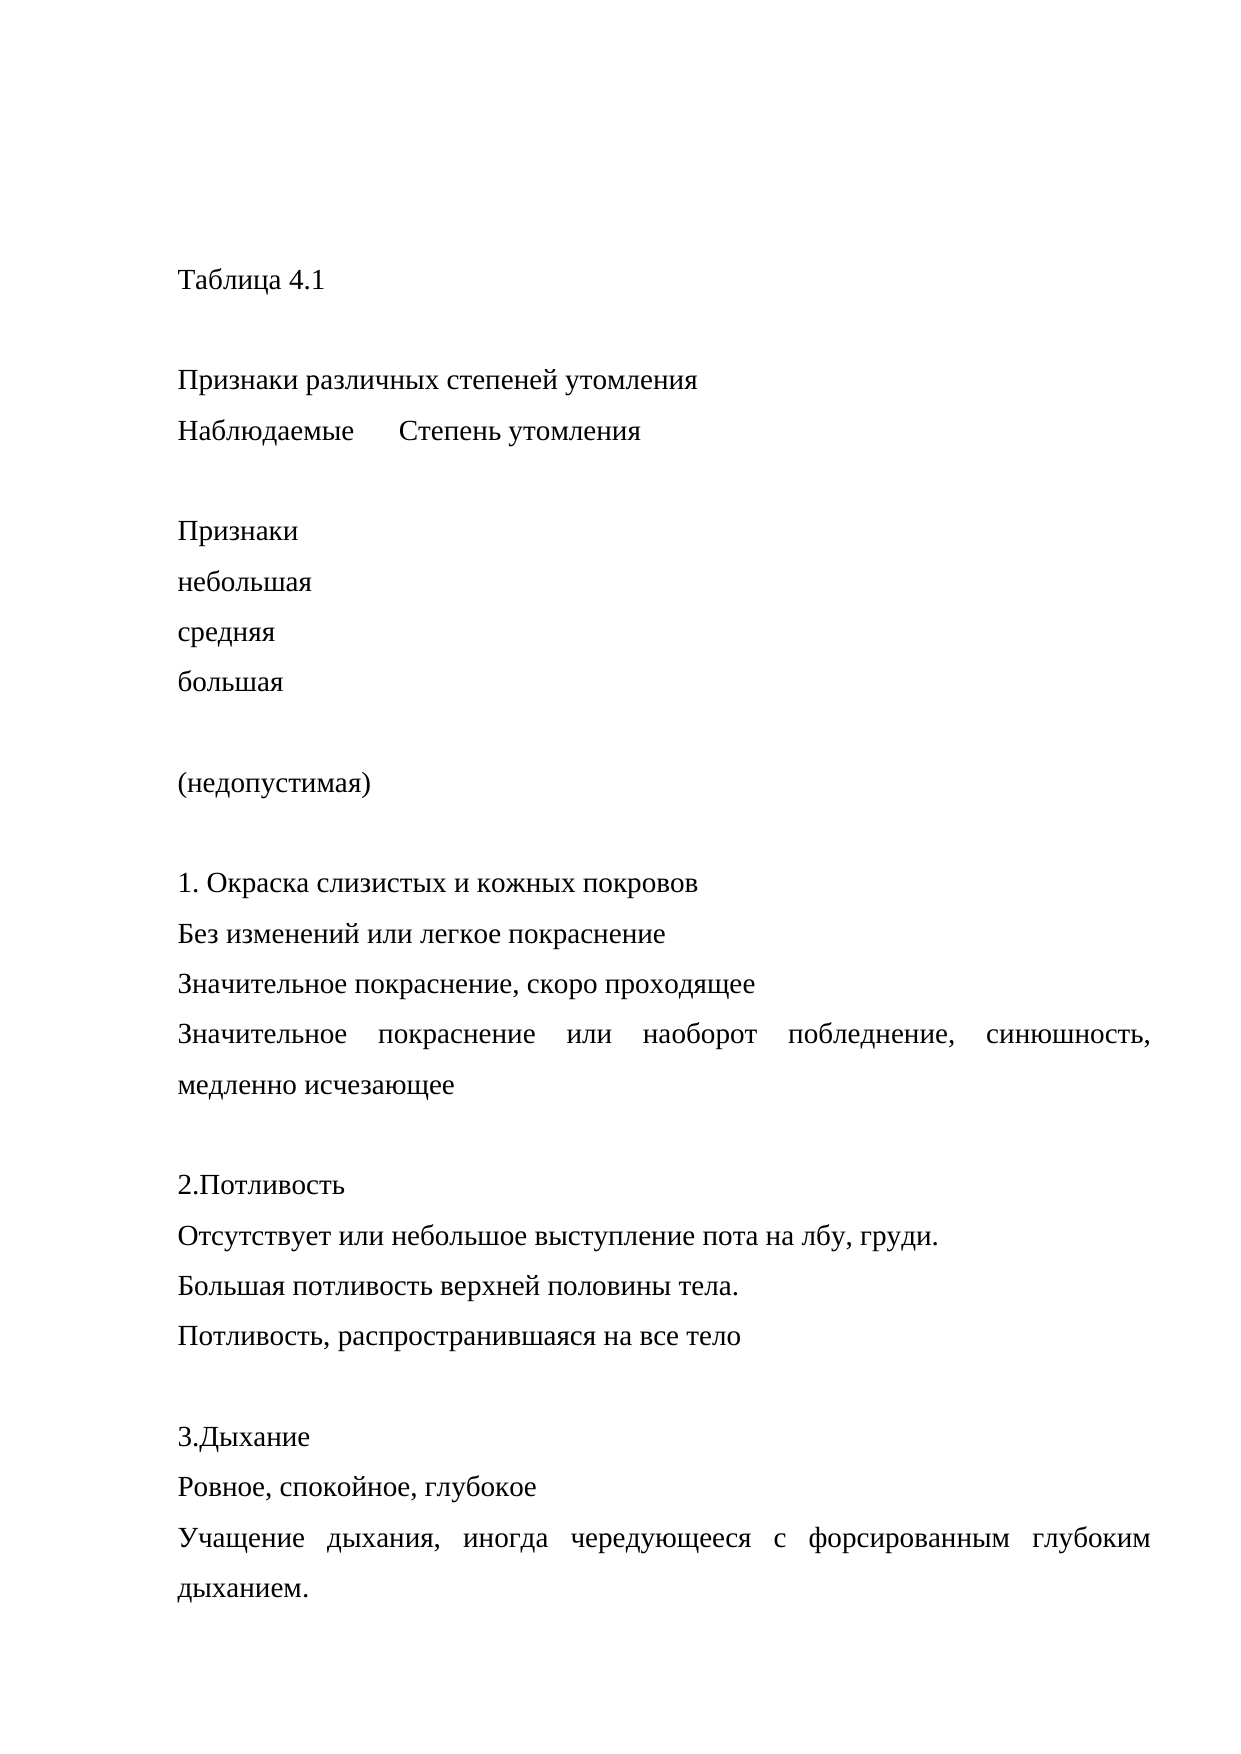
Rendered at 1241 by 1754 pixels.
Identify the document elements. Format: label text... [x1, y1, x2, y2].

text средняя [177, 614, 1152, 648]
text Наблюдаемые Степень утомления [177, 413, 1152, 446]
text небольшая [177, 564, 1152, 597]
text Потливость, распространившаяся на все тело [177, 1318, 1152, 1352]
text Учащение дыхания, иногда чередующееся с форсированным глубоким дыханием. [177, 1520, 1152, 1603]
text Отсутствует или небольшое выступление пота на лбу, груди. [177, 1218, 1152, 1251]
text Большая потливость верхней половины тела. [177, 1268, 1152, 1302]
text 1. Окраска слизистых и кожных покровов [177, 866, 1152, 899]
text 2.Потливость [177, 1167, 1152, 1201]
text 3.Дыхание [177, 1419, 1152, 1453]
text Значительное покраснение, скоро проходящее [177, 966, 1152, 1000]
text Без изменений или легкое покраснение [177, 916, 1152, 949]
text большая [177, 664, 1152, 698]
text Ровное, спокойное, глубокое [177, 1469, 1152, 1503]
text Признаки [177, 513, 1152, 547]
text Значительное покраснение или наоборот побледнение, синюшность, медленно исчезающее [177, 1017, 1152, 1100]
text Признаки различных степеней утомления [177, 362, 1152, 396]
text (недопустимая) [177, 765, 1152, 798]
text Таблица 4.1 [177, 262, 1152, 295]
